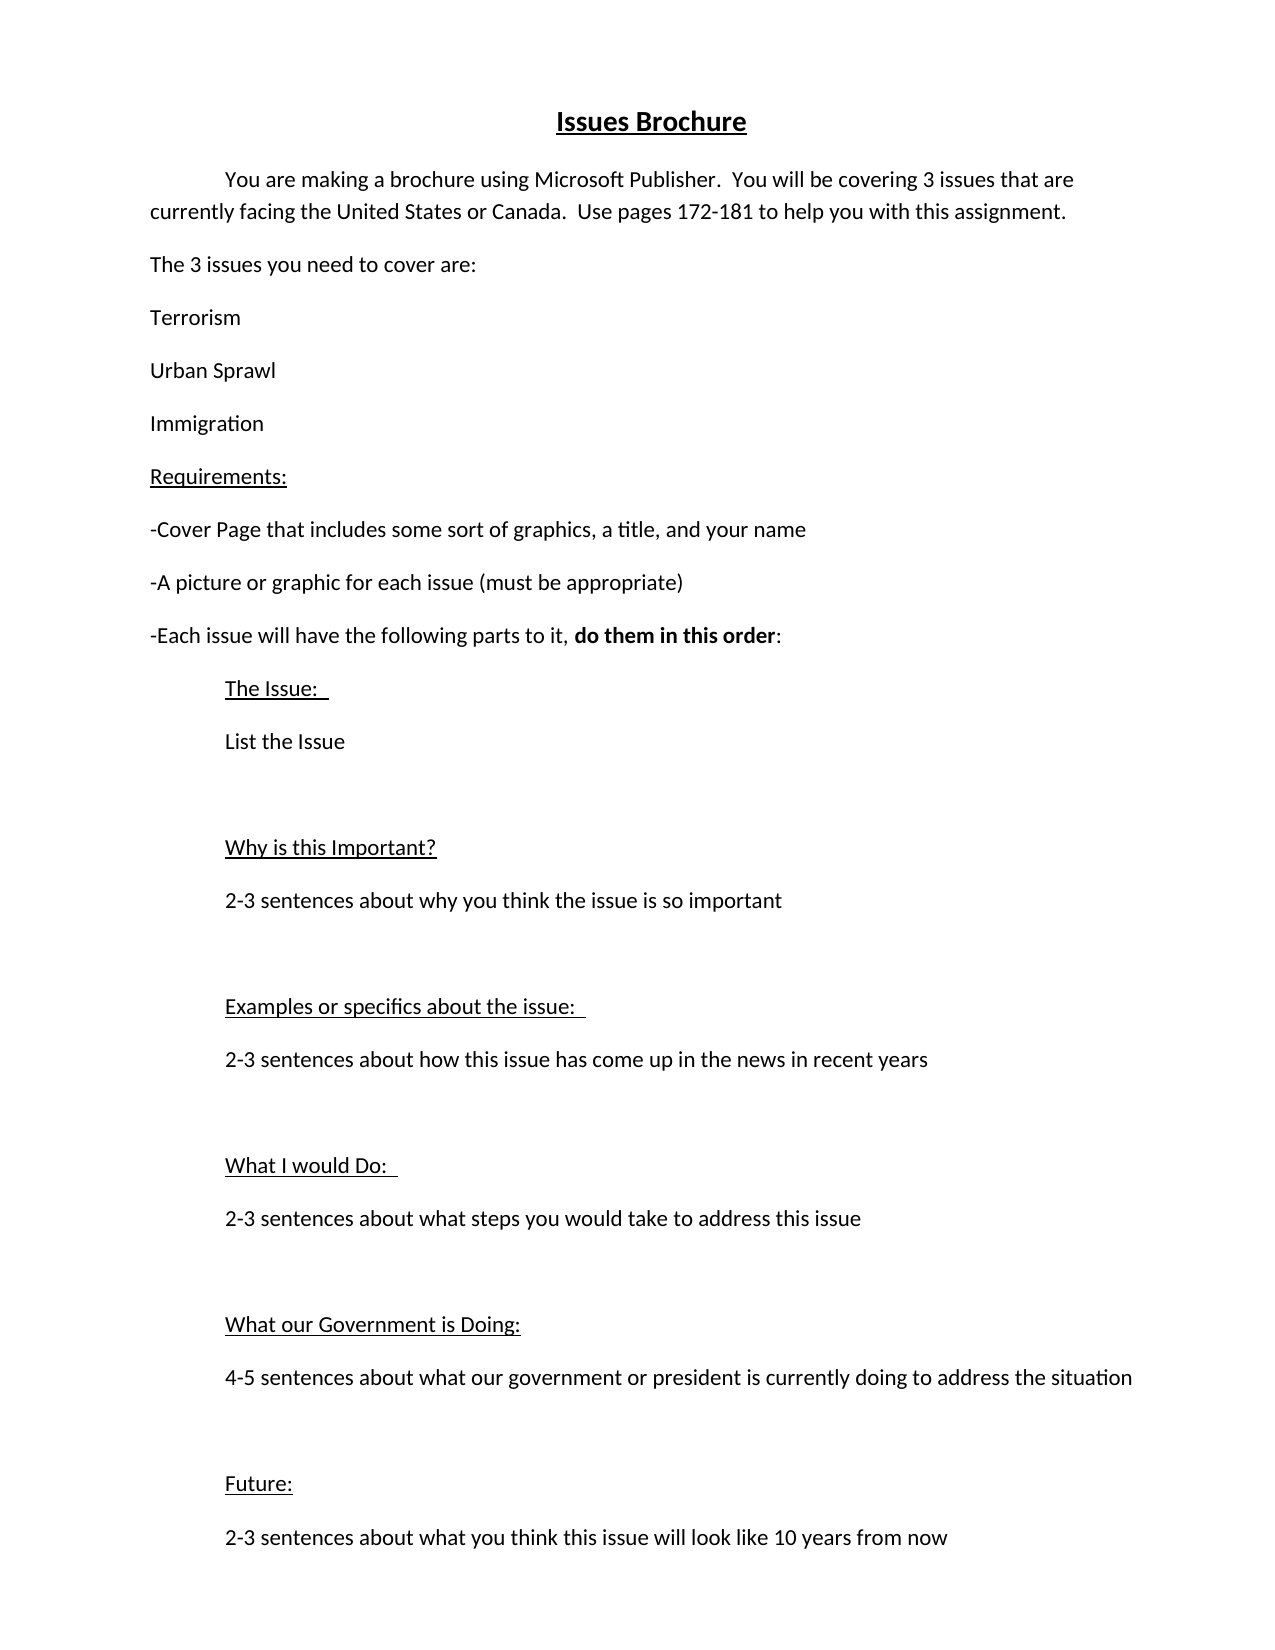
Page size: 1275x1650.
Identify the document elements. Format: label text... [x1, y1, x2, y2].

text 4-5 sentences about what our government or president is currently doing to address the situation [150, 1363, 1153, 1392]
text Requirements: [150, 462, 1153, 490]
text Immigration [150, 409, 1153, 437]
text What I would Do: [150, 1151, 1153, 1179]
text 2-3 sentences about how this issue has come up in the news in recent years [150, 1045, 1153, 1073]
text Future: [150, 1469, 1153, 1498]
text The Issue: [150, 674, 1153, 702]
text -Cover Page that includes some sort of graphics, a title, and your name [150, 515, 1153, 543]
text 2-3 sentences about why you think the issue is so important [150, 886, 1153, 914]
text Examples or specifics about the issue: [150, 992, 1153, 1020]
text -Each issue will have the following parts to it, do them in this order: [150, 621, 1153, 649]
text You are making a brochure using Microsoft Publisher. You will be covering 3 issues that are currently facing the United States or Canada. Use pages 172-181 to help you with this assignment. [150, 165, 1153, 225]
text The 3 issues you need to cover are: [150, 250, 1153, 278]
text 2-3 sentences about what steps you would take to address this issue [150, 1204, 1153, 1232]
text Why is this Important? [150, 833, 1153, 861]
text 2-3 sentences about what you think this issue will look like 10 years from now [150, 1523, 1153, 1551]
text Issues Brochure [150, 103, 1153, 139]
text -A picture or graphic for each issue (must be appropriate) [150, 568, 1153, 596]
text List the Issue [150, 727, 1153, 755]
text Terrorism [150, 303, 1153, 331]
text Urban Sprawl [150, 356, 1153, 384]
text What our Government is Doing: [150, 1311, 1153, 1338]
